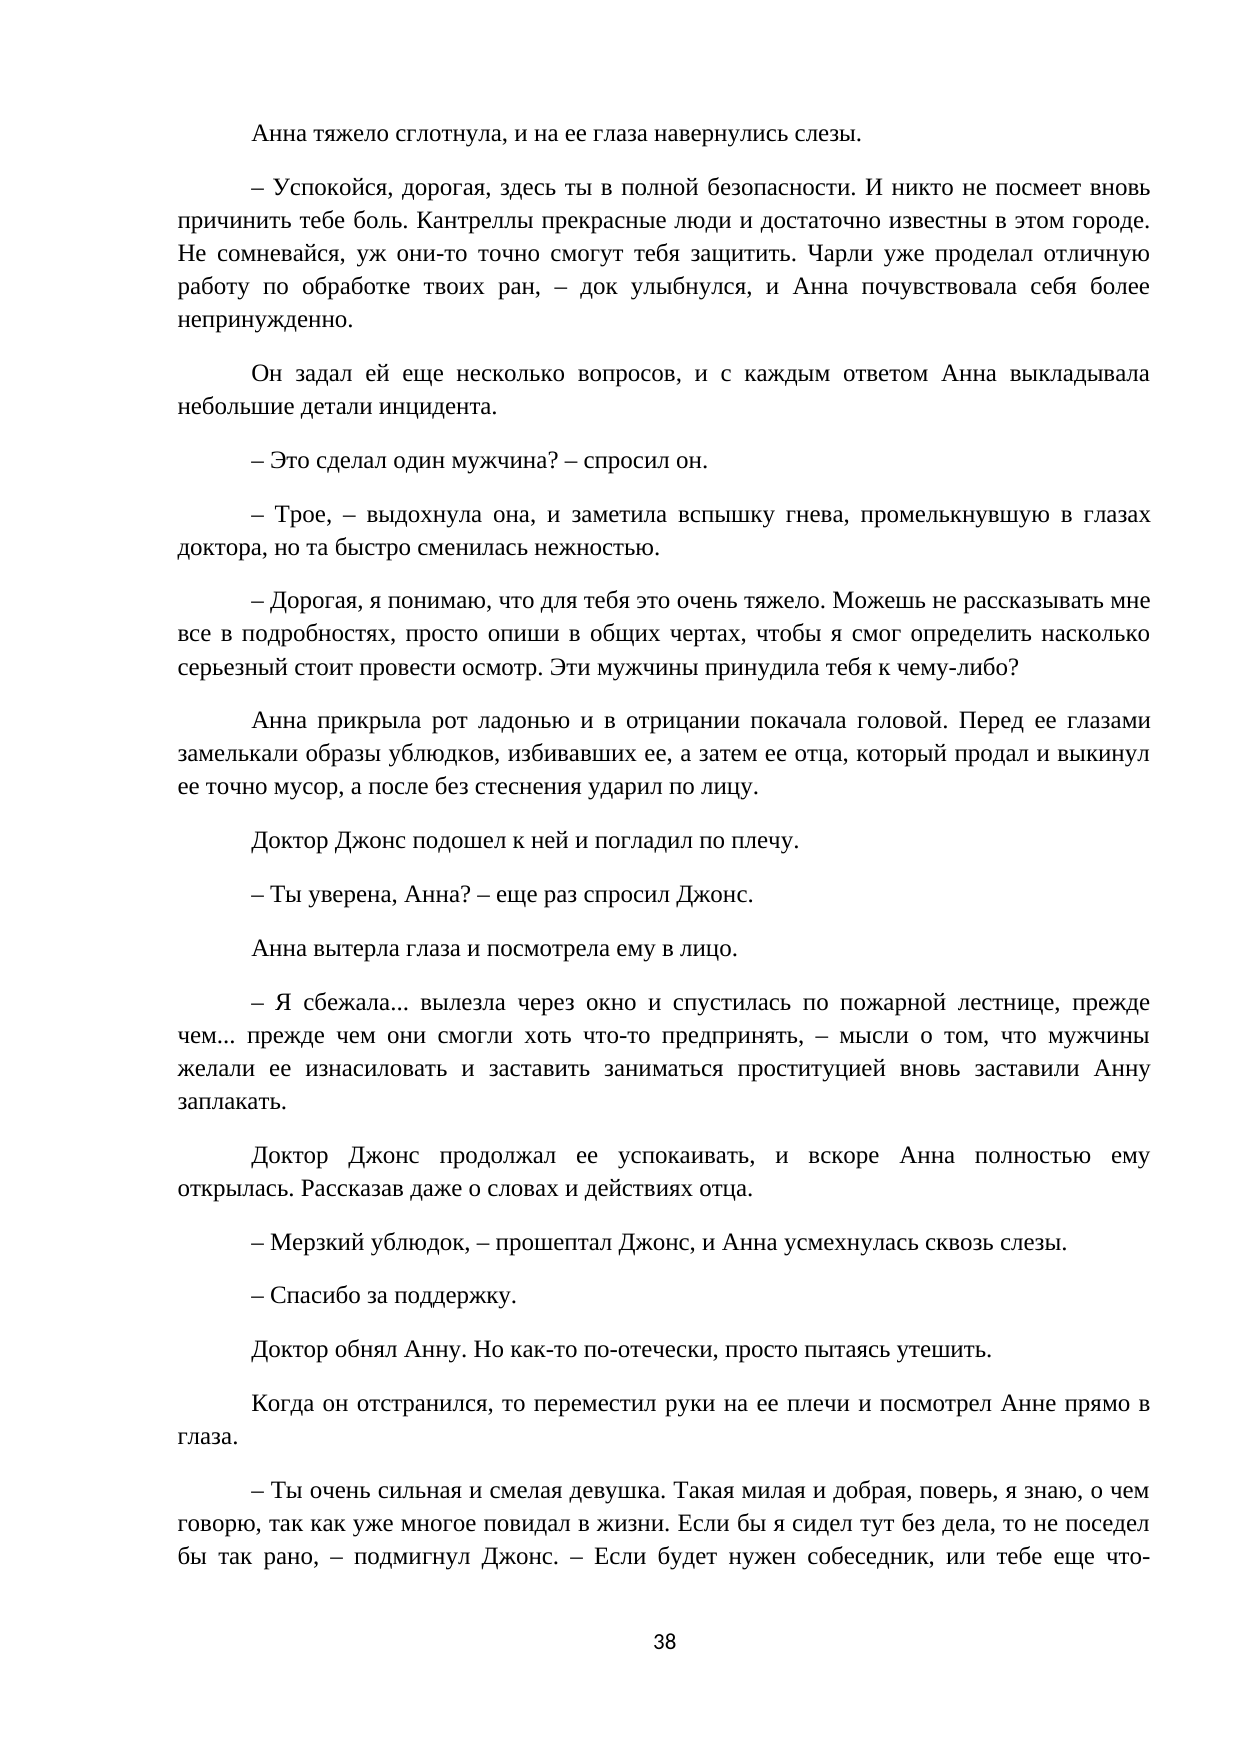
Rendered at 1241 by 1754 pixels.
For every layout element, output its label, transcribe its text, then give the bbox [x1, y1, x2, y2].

text – Спасибо за поддержку. [177, 1281, 1152, 1309]
text Он задал ей еще несколько вопросов, и с каждым ответом Анна выкладывала небольшие детали инцидента. [177, 358, 1152, 420]
text – Ты уверена, Анна? – еще раз спросил Джонс. [177, 879, 1152, 908]
text Доктор Джонс подошел к ней и погладил по плечу. [177, 825, 1152, 854]
text Доктор обнял Анну. Но как-то по-отечески, просто пытаясь утешить. [177, 1334, 1152, 1363]
text – Дорогая, я понимаю, что для тебя это очень тяжело. Можешь не рассказывать мне все в подробностях, просто опиши в общих чертах, чтобы я смог определить насколько серьезный стоит провести осмотр. Эти мужчины принудила тебя к чему-либо? [177, 586, 1152, 680]
text Анна вытерла глаза и посмотрела ему в лицо. [177, 933, 1152, 962]
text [177, 1475, 1152, 1570]
text – Трое, – выдохнула она, и заметила вспышку гнева, промелькнувшую в глазах доктора, но та быстро сменилась нежностью. [177, 499, 1152, 560]
text – Мерзкий ублюдок, – прошептал Джонс, и Анна усмехнулась сквозь слезы. [177, 1227, 1152, 1255]
text – Это сделал один мужчина? – спросил он. [177, 445, 1152, 473]
text Анна тяжело сглотнула, и на ее глаза навернулись слезы. [177, 118, 1152, 147]
text Доктор Джонс продолжал ее успокаивать, и вскоре Анна полностью ему открылась. Рассказав даже о словах и действиях отца. [177, 1140, 1152, 1202]
text Анна прикрыла рот ладонью и в отрицании покачала головой. Перед ее глазами замелькали образы ублюдков, избивавших ее, а затем ее отца, который продал и выкинул ее точно мусор, а после без стеснения ударил по лицу. [177, 705, 1152, 800]
text Когда он отстранился, то переместил руки на ее плечи и посмотрел Анне прямо в глаза. [177, 1388, 1152, 1450]
text – Успокойся, дорогая, здесь ты в полной безопасности. И никто не посмеет вновь причинить тебе боль. Кантреллы прекрасные люди и достаточно известны в этом городе. Не сомневайся, уж они-то точно смогут тебя защитить. Чарли уже проделал отличную работу по обработке твоих ран, – док улыбнулся, и Анна почувствовала себя более непринужденно. [177, 172, 1152, 333]
text – Я сбежала... вылезла через окно и спустилась по пожарной лестнице, прежде чем... прежде чем они смогли хоть что-то предпринять, – мысли о том, что мужчины желали ее изнасиловать и заставить заниматься проституцией вновь заставили Анну заплакать. [177, 987, 1152, 1115]
